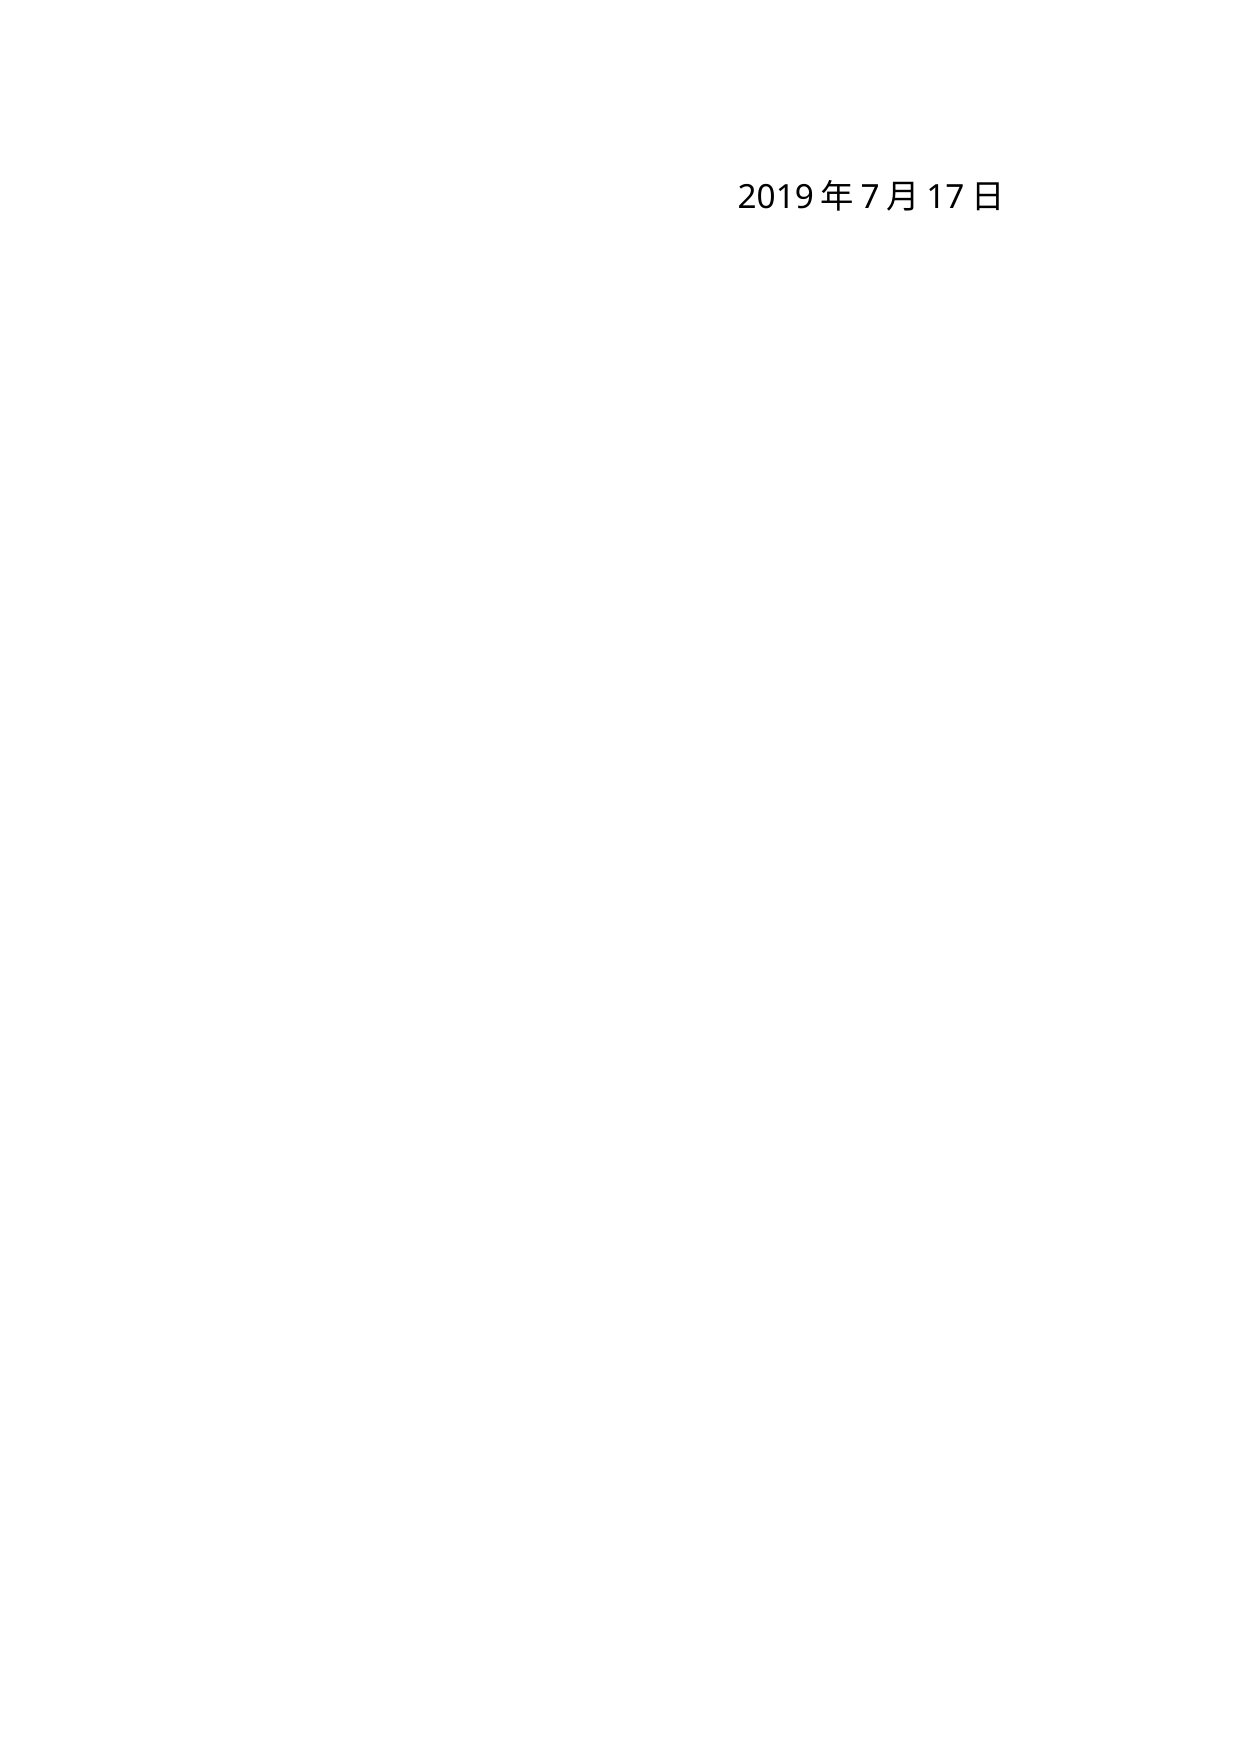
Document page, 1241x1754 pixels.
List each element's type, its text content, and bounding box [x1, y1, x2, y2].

text 2019年7月17日 [187, 162, 1053, 227]
